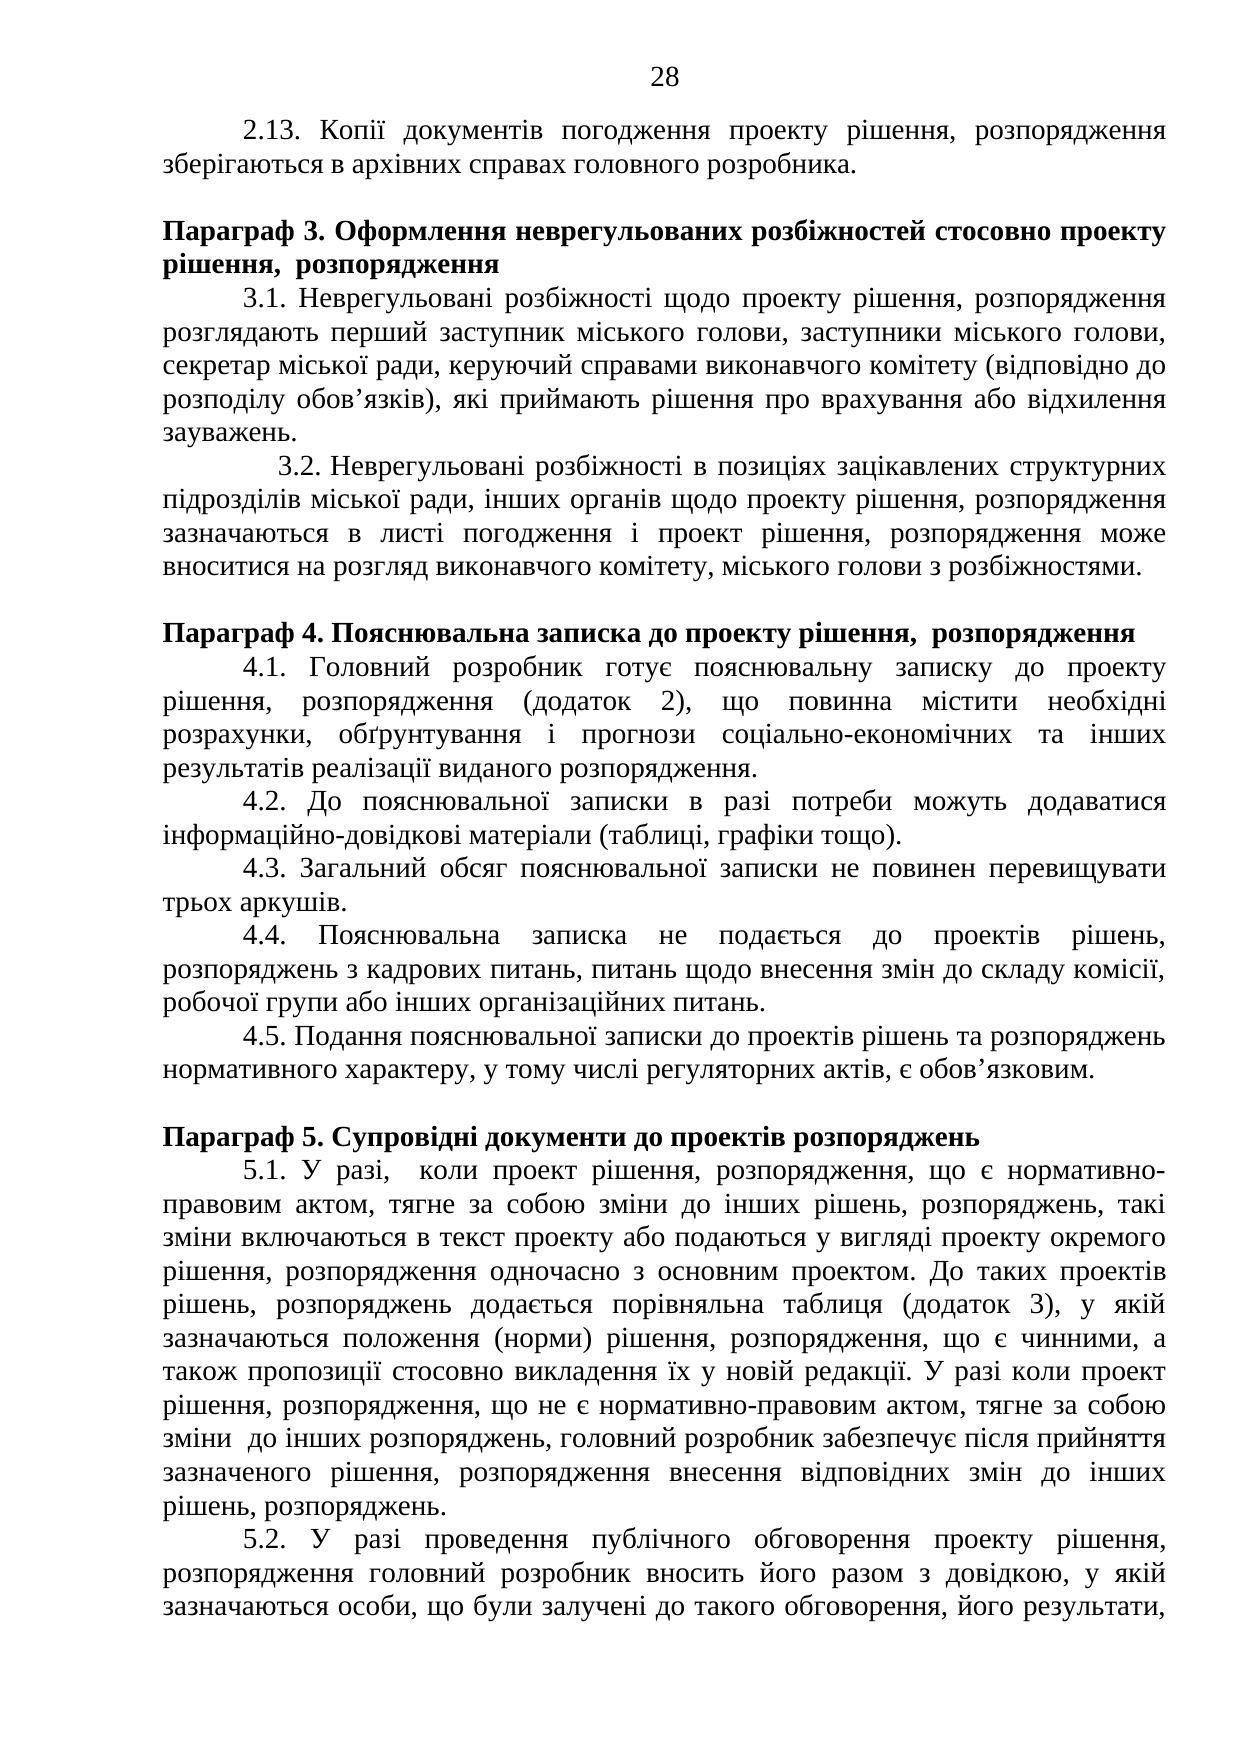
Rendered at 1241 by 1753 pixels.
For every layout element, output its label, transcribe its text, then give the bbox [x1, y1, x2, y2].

text 4.1. Головний розробник готує пояснювальну записку до проекту рішення, розпорядження (додаток 2), що повинна містити необхідні розрахунки, обґрунтування і прогнози соціально-економічних та інших результатів реалізації виданого розпорядження. [162, 649, 1167, 783]
text 4.5. Подання пояснювальної записки до проектів рішень та розпоряджень нормативного характеру, у тому числі регуляторних актів, є обов’язковим. [162, 1018, 1167, 1085]
subtitle Параграф 4. Пояснювальна записка до проекту рішення, розпорядження [162, 616, 1167, 649]
text 3.2. Неврегульовані розбіжності в позиціях зацікавлених структурних підрозділів міської ради, інших органів щодо проекту рішення, розпорядження зазначаються в листі погодження і проект рішення, розпорядження може вноситися на розгляд виконавчого комітету, міського голови з розбіжностями. [162, 448, 1167, 582]
text 5.1. У разі, коли проект рішення, розпорядження, що є нормативно-правовим актом, тягне за собою зміни до інших рішень, розпоряджень, такі зміни включаються в текст проекту або подаються у вигляді проекту окремого рішення, розпорядження одночасно з основним проектом. До таких проектів рішень, розпоряджень додається порівняльна таблиця (додаток 3), у якій зазначаються положення (норми) рішення, розпорядження, що є чинними, а також пропозиції стосовно викладення їх у новій редакції. У разі коли проект рішення, розпорядження, що не є нормативно-правовим актом, тягне за собою зміни до інших розпоряджень, головний розробник забезпечує після прийняття зазначеного рішення, розпорядження внесення відповідних змін до інших рішень, розпоряджень. [162, 1152, 1167, 1521]
text 4.2. До пояснювальної записки в разі потреби можуть додаватися інформаційно-довідкові матеріали (таблиці, графіки тощо). [162, 783, 1167, 850]
text 2.13. Копії документів погодження проекту рішення, розпорядження зберігаються в архівних справах головного розробника. [162, 112, 1167, 179]
text 3.1. Неврегульовані розбіжності щодо проекту рішення, розпорядження розглядають перший заступник міського голови, заступники міського голови, секретар міської ради, керуючий справами виконавчого комітету (відповідно до розподілу обов’язків), які приймають рішення про врахування або відхилення зауважень. [162, 280, 1167, 448]
text Параграф 3. Оформлення неврегульованих розбіжностей стосовно проекту рішення, розпорядження [162, 213, 1167, 280]
text 4.4. Пояснювальна записка не подається до проектів рішень, розпоряджень з кадрових питань, питань щодо внесення змін до складу комісії, робочої групи або інших організаційних питань. [162, 917, 1167, 1018]
text 4.3. Загальний обсяг пояснювальної записки не повинен перевищувати трьох аркушів. [162, 850, 1167, 917]
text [162, 1521, 1167, 1622]
subtitle Параграф 5. Супровідні документи до проектів розпоряджень [162, 1119, 1167, 1152]
